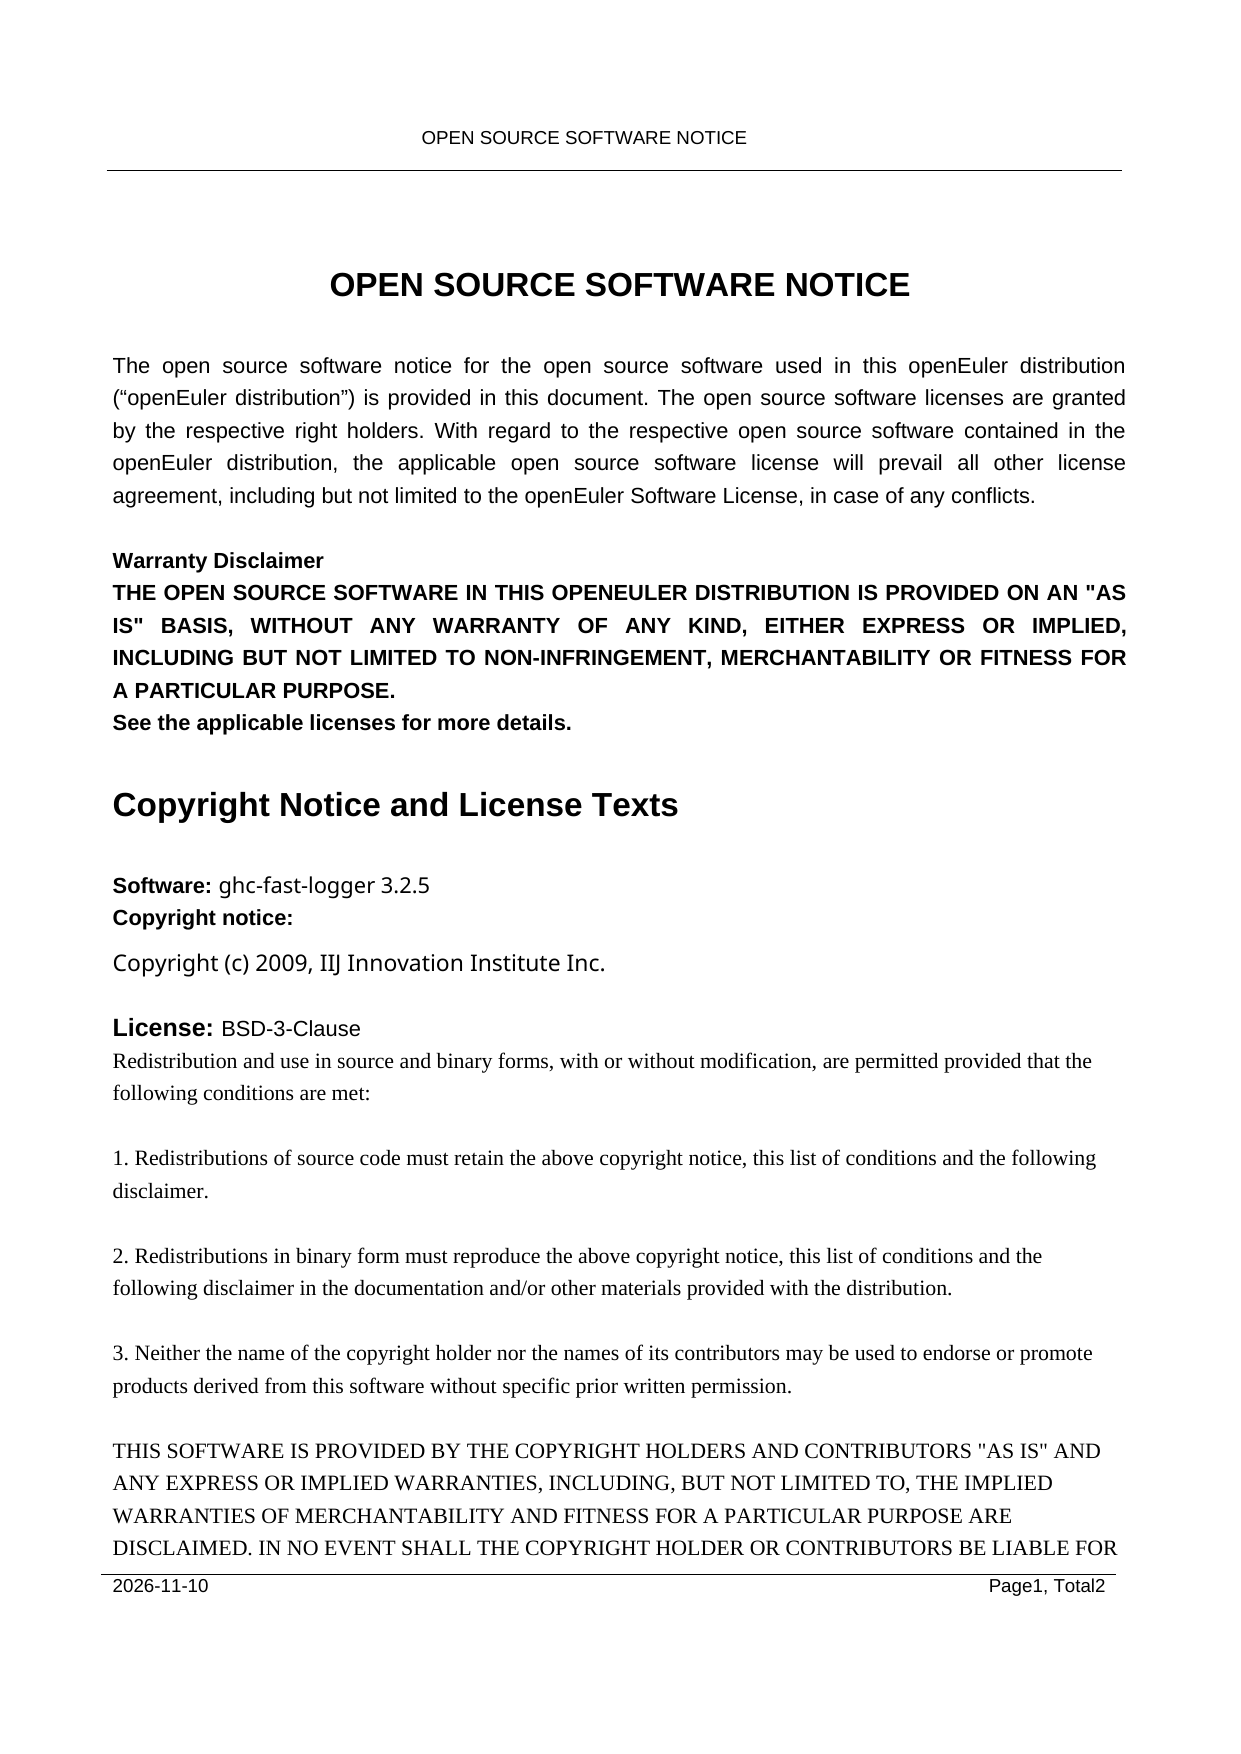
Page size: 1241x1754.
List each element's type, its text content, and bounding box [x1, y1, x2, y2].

text Copyright (c) 2009, IIJ Innovation Institute Inc. [112, 947, 1128, 1012]
text OPEN SOURCE SOFTWARE NOTICE [112, 251, 1128, 316]
text The open source software notice for the open source software used in this openEuler distribution (“openEuler distribution”) is provided in this document. The open source software licenses are granted by the respective right holders. With regard to the respective open source software contained in the openEuler distribution, the applicable open source software license will prevail all other license agreement, including but not limited to the openEuler Software License, in case of any conflicts. [112, 349, 1128, 511]
title Software: ghc-fast-logger 3.2.5 [112, 869, 1128, 901]
text Warranty Disclaimer [112, 544, 1128, 576]
text THE OPEN SOURCE SOFTWARE IN THIS OPENEULER DISTRIBUTION IS PROVIDED ON AN "AS IS" BASIS, WITHOUT ANY WARRANTY OF ANY KIND, EITHER EXPRESS OR IMPLIED, INCLUDING BUT NOT LIMITED TO NON-INFRINGEMENT, MERCHANTABILITY OR FITNESS FOR A PARTICULAR PURPOSE. See the applicable licenses for more details. [112, 576, 1128, 739]
text Copyright Notice and License Texts [112, 771, 1128, 836]
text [112, 1044, 1128, 1564]
text License: BSD-3-Clause [112, 1012, 1128, 1044]
text Copyright notice: [112, 901, 1128, 934]
